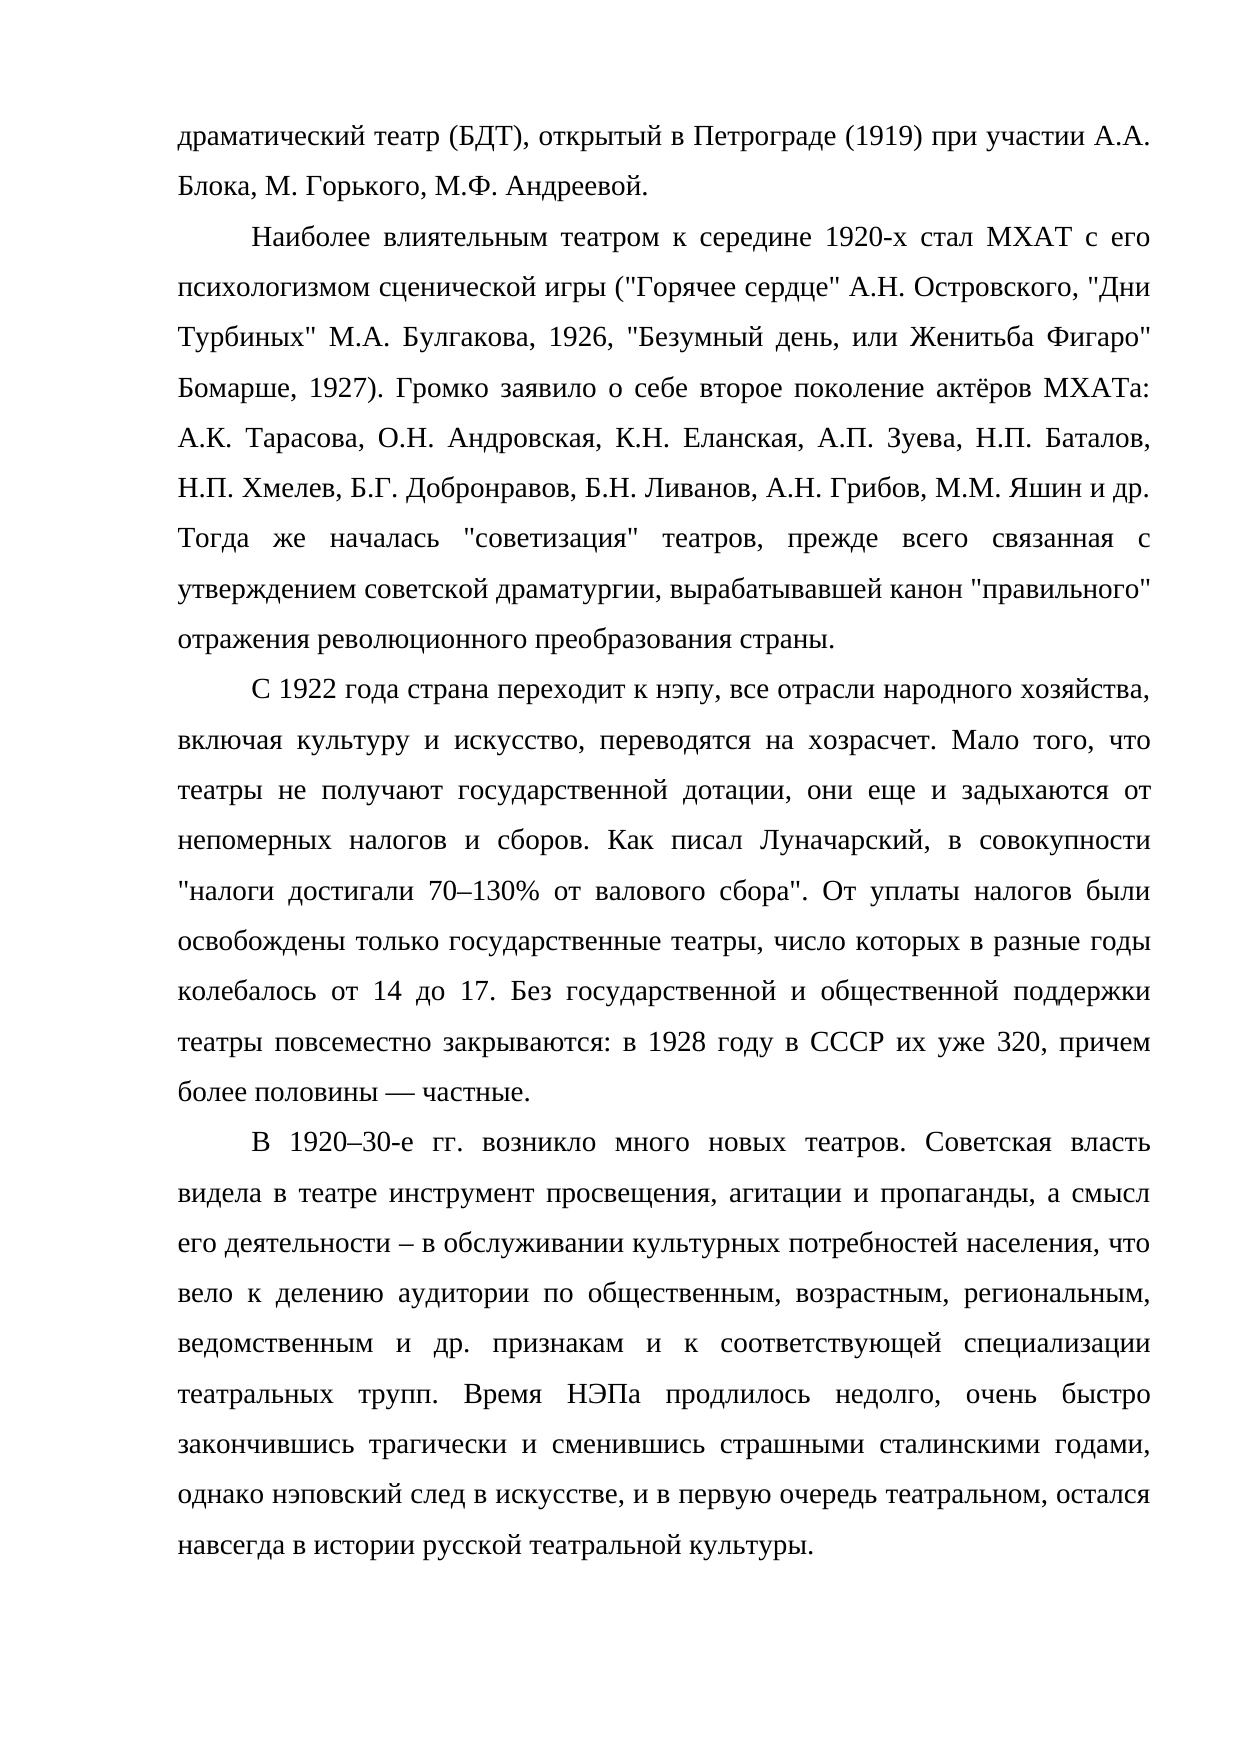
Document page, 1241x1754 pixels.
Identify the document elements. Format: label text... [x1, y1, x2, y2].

text В 1920–30-е гг. возникло много новых театров. Советская власть видела в театре инструмент просвещения, агитации и пропаганды, а смысл его деятельности – в обслуживании культурных потребностей населения, что вело к делению аудитории по общественным, возрастным, региональным, ведомственным и др. признакам и к соответствующей специализации театральных трупп. Время НЭПа продлилось недолго, очень быстро закончившись трагически и сменившись страшными сталинскими годами, однако нэповский след в искусстве, и в первую очередь театральном, остался навсегда в истории русской театральной культуры. [177, 1124, 1152, 1560]
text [177, 118, 1152, 202]
text Наиболее влиятельным театром к середине 1920-х стал МХАТ с его психологизмом сценической игры ("Горячее сердце" А.Н. Островского, "Дни Турбиных" М.А. Булгакова, 1926, "Безумный день, или Женитьба Фигаро" Бомарше, 1927). Громко заявило о себе второе поколение актёров МХАТа: А.К. Тарасова, О.Н. Андровская, К.Н. Еланская, А.П. Зуева, Н.П. Баталов, Н.П. Хмелев, Б.Г. Добронравов, Б.Н. Ливанов, А.Н. Грибов, М.М. Яшин и др. Тогда же началась "советизация" театров, прежде всего связанная с утверждением советской драматургии, вырабатывавшей канон "правильного" отражения революционного преобразования страны. [177, 219, 1152, 655]
text С 1922 года страна переходит к нэпу, все отрасли народного хозяйства, включая культуру и искусство, переводятся на хозрасчет. Мало того, что театры не получают государственной дотации, они еще и задыхаются от непомерных налогов и сборов. Как писал Луначарский, в совокупности "налоги достигали 70–130% от валового сбора". От уплаты налогов были освобождены только государственные театры, число которых в разные годы колебалось от 14 до 17. Без государственной и общественной поддержки театры повсеместно закрываются: в 1928 году в СССР их уже 320, причем более половины — частные. [177, 672, 1152, 1108]
